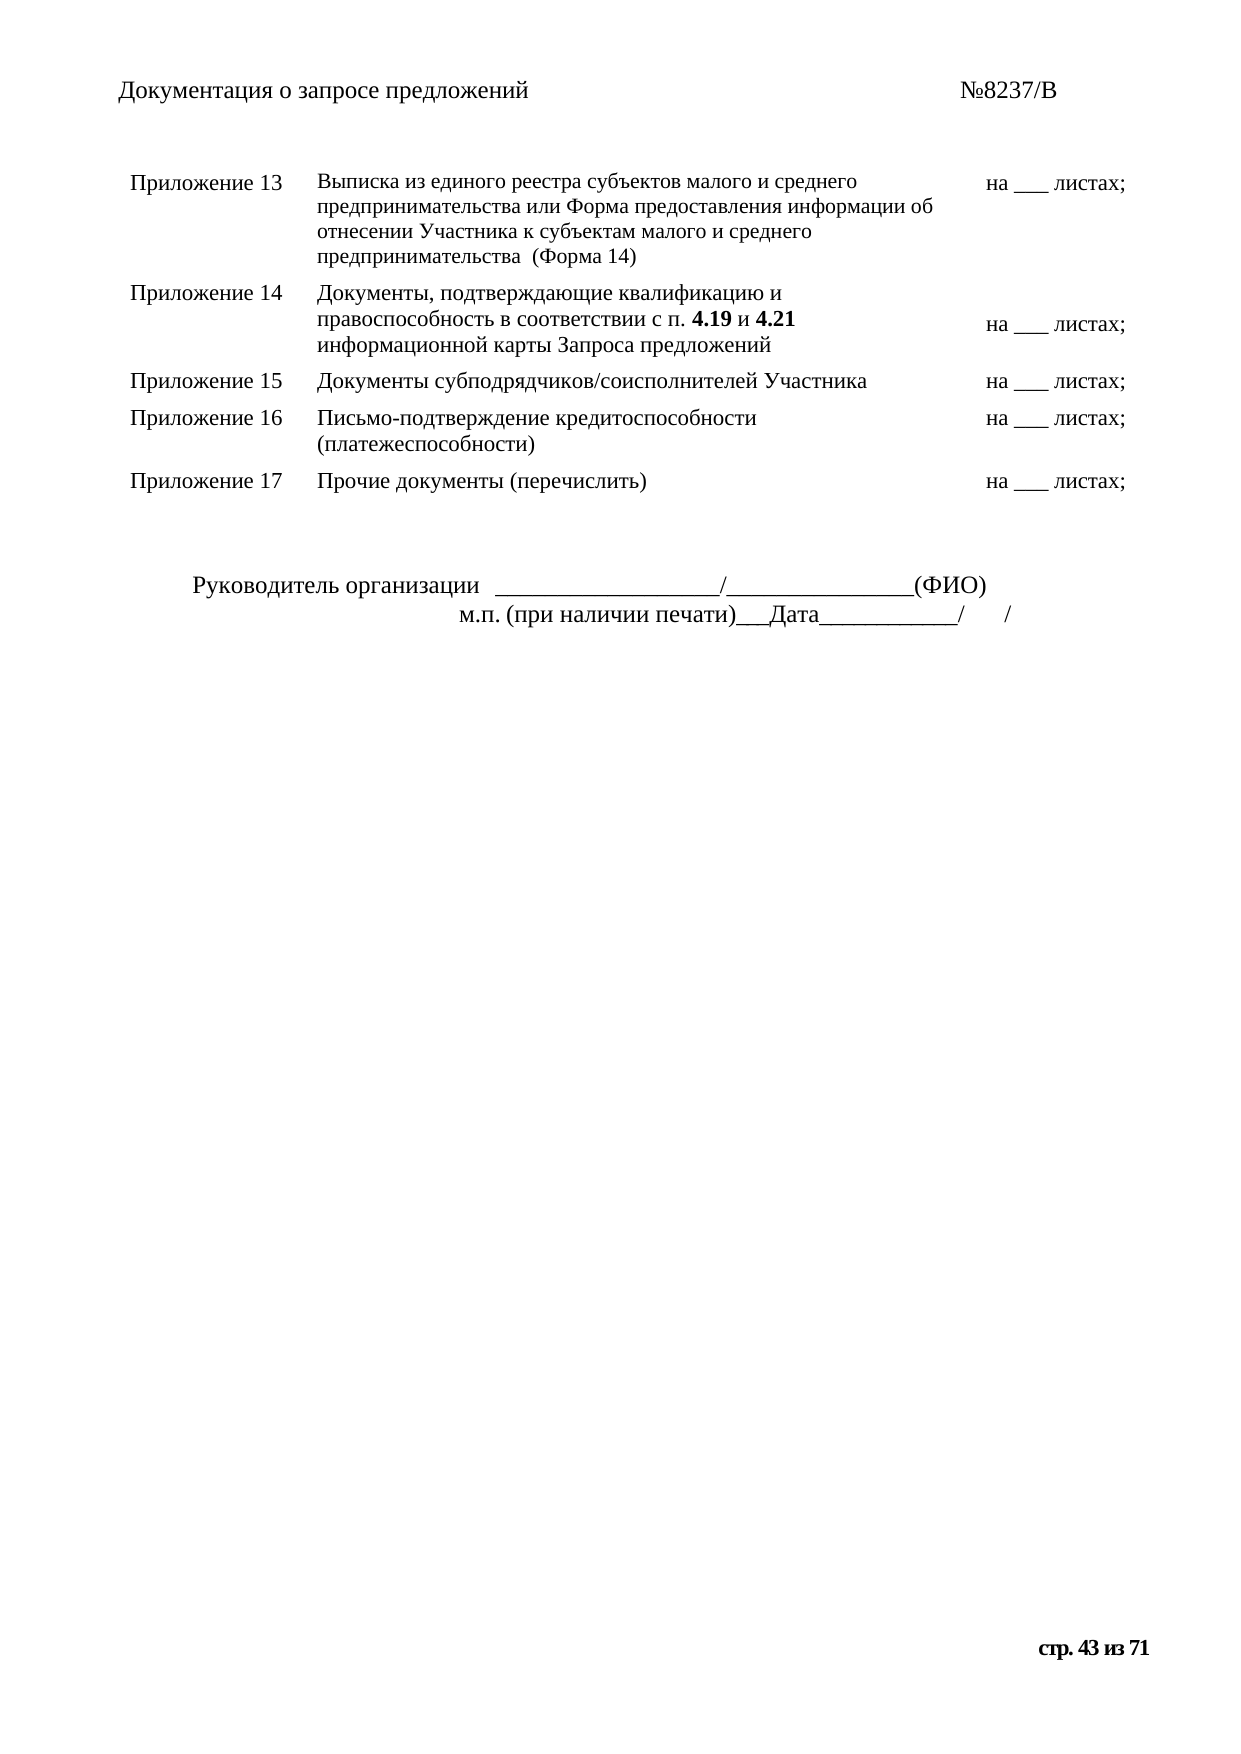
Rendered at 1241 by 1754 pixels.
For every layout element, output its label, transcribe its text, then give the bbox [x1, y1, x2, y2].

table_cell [107, 133, 306, 273]
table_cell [306, 133, 974, 273]
table_cell Прочие документы (перечислить) [306, 462, 974, 498]
text м.п. (при наличии печати) Дата / / [385, 599, 1181, 627]
table_cell на ___ листах; [975, 462, 1152, 498]
table_cell Приложение 14 [107, 274, 306, 363]
table_cell на ___ листах; [975, 274, 1152, 363]
table_cell на ___ листах; [975, 363, 1152, 399]
table_cell на ___ листах; [975, 399, 1152, 462]
table_cell Документы субподрядчиков/соисполнителей Участника [306, 363, 974, 399]
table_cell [975, 133, 1152, 273]
table_cell Документы, подтверждающие квалификацию и правоспособность в соответствии с п. 4.19 и 4.21 информационной карты Запроса предложений [306, 274, 974, 363]
table_cell Приложение 16 [107, 399, 306, 462]
text Руководитель организации /_______________(ФИО) [118, 570, 1181, 599]
table_cell Письмо-подтверждение кредитоспособности (платежеспособности) [306, 399, 974, 462]
table_cell Приложение 15 [107, 363, 306, 399]
table_cell Приложение 17 [107, 462, 306, 498]
